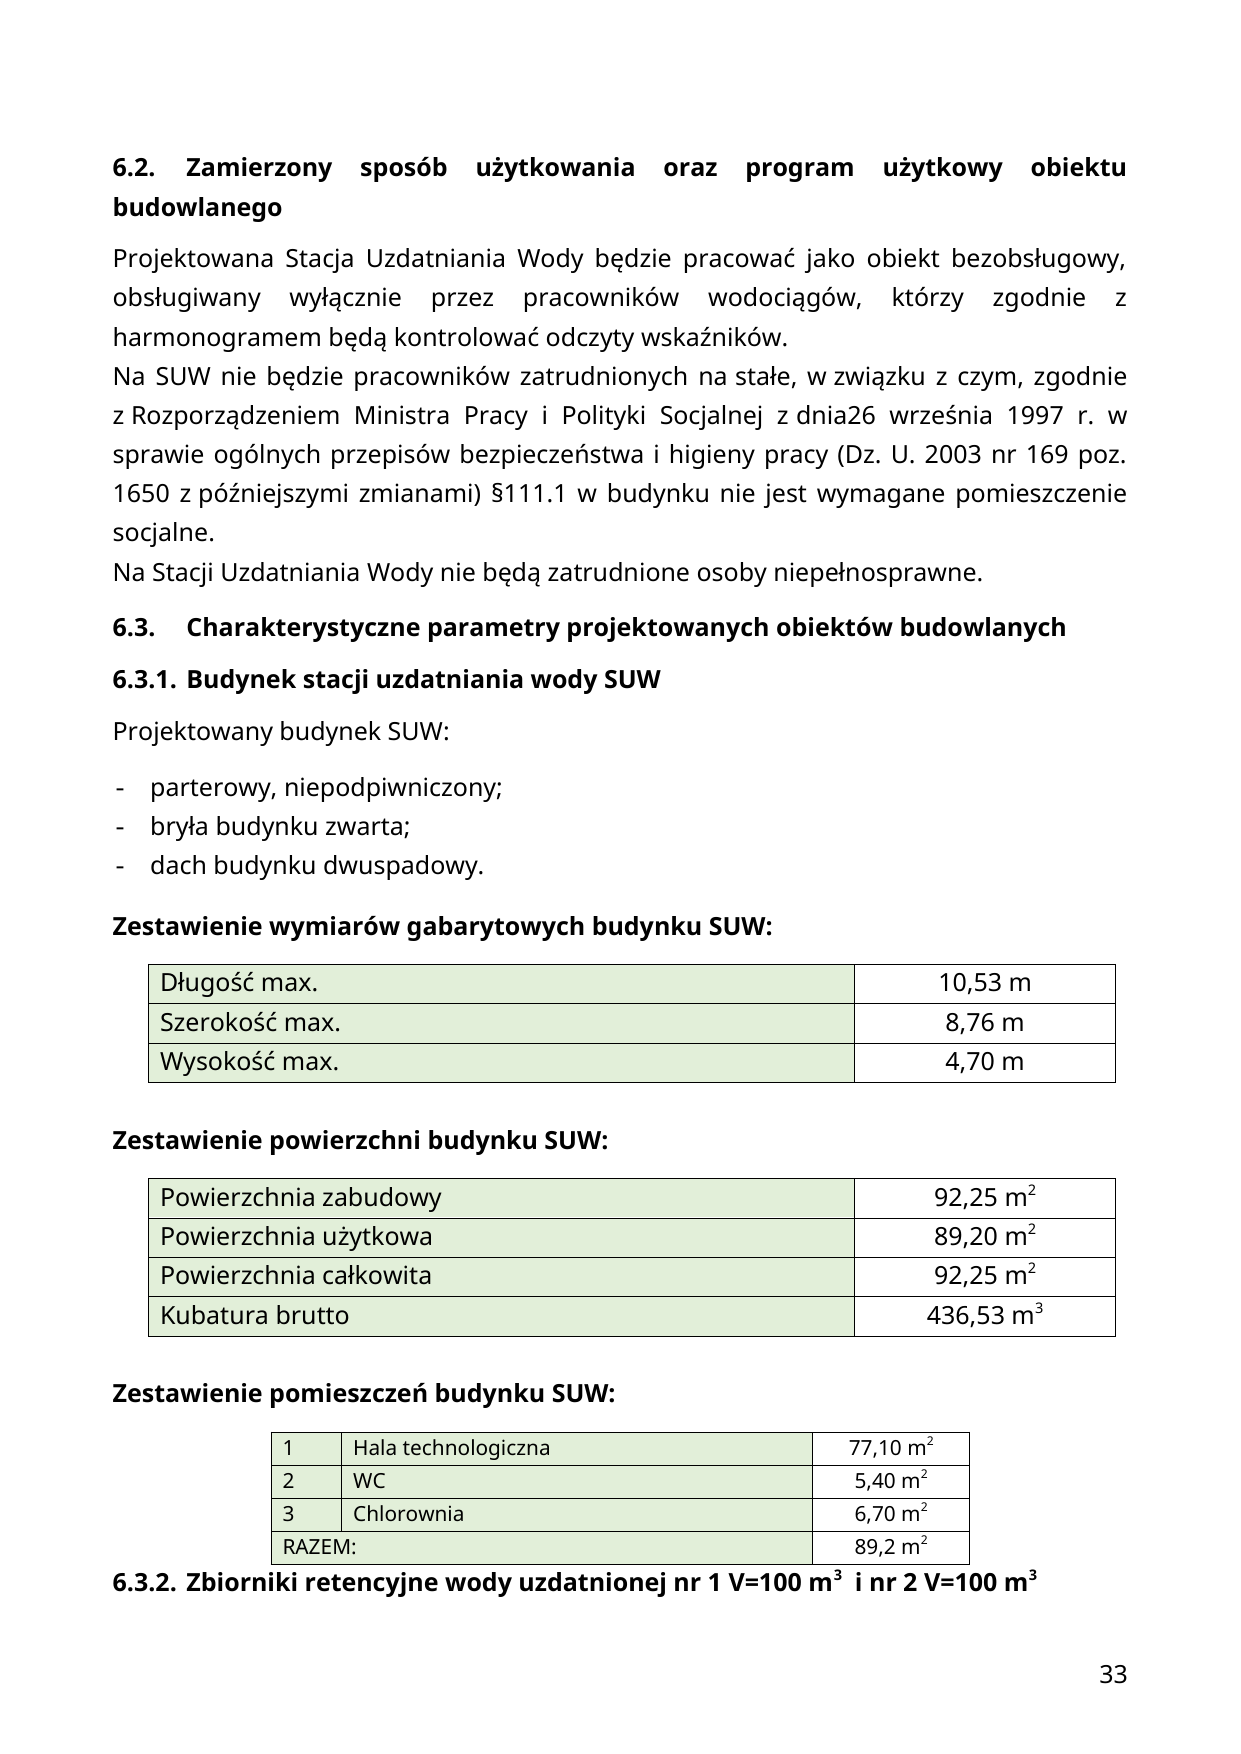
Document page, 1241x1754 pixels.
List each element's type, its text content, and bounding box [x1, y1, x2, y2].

table_cell 92,25 m2 [855, 1258, 1115, 1296]
table_header Długość max. [149, 965, 854, 1003]
table_cell Chlorownia [342, 1499, 812, 1531]
text Charakterystyczne parametry projektowanych obiektów budowlanych [112, 610, 1128, 644]
table_cell 8,76 m [855, 1004, 1115, 1043]
table_cell 3 [272, 1499, 341, 1531]
table_cell Powierzchnia użytkowa [149, 1219, 854, 1257]
table_header 1 [272, 1433, 341, 1465]
table_header Powierzchnia zabudowy [149, 1179, 854, 1217]
table_header 77,10 m2 [813, 1433, 969, 1465]
table_cell 6,70 m2 [813, 1499, 969, 1531]
table_cell Wysokość max. [149, 1044, 854, 1082]
text Zamierzony sposób użytkowania oraz program użytkowy obiektu budowlanego [112, 150, 1128, 223]
text Zbiorniki retencyjne wody uzdatnionej nr 1 V=100 m3 i nr 2 V=100 m3 [112, 1565, 1128, 1599]
text Zestawienie wymiarów gabarytowych budynku SUW: [112, 908, 1128, 942]
table_header Hala technologiczna [342, 1433, 812, 1465]
table_cell 436,53 m3 [855, 1297, 1115, 1336]
text Projektowana Stacja Uzdatniania Wody będzie pracować jako obiekt bezobsługowy, obsługiwany wyłącznie przez pracowników wodociągów, którzy zgodnie z harmonogramem będą kontrolować odczyty wskaźników. [112, 241, 1128, 353]
table_cell WC [342, 1466, 812, 1498]
table_cell Szerokość max. [149, 1004, 854, 1043]
text Budynek stacji uzdatniania wody SUW [112, 662, 1128, 696]
table_cell 89,2 m2 [813, 1532, 969, 1564]
table_header 10,53 m [855, 965, 1115, 1003]
text parterowy, niepodpiwniczony; [112, 769, 1128, 803]
text dach budynku dwuspadowy. [112, 848, 1128, 882]
table_cell 4,70 m [855, 1044, 1115, 1082]
text bryła budynku zwarta; [112, 808, 1128, 843]
table_cell 2 [272, 1466, 341, 1498]
text Zestawienie pomieszczeń budynku SUW: [112, 1376, 1128, 1410]
table_cell 89,20 m2 [855, 1219, 1115, 1257]
text Na SUW nie będzie pracowników zatrudnionych na stałe, w związku z czym, zgodnie z Rozporządzeniem Ministra Pracy i Polityki Socjalnej z dnia26 września 1997 r. w sprawie ogólnych przepisów bezpieczeństwa i higieny pracy (Dz. U. 2003 nr 169 poz. 1650 z późniejszymi zmianami) §111.1 w budynku nie jest wymagane pomieszczenie socjalne. [112, 358, 1128, 549]
table_header 92,25 m2 [855, 1179, 1115, 1217]
table_cell 5,40 m2 [813, 1466, 969, 1498]
text Zestawienie powierzchni budynku SUW: [112, 1122, 1128, 1156]
table_cell RAZEM: [272, 1532, 812, 1564]
text Projektowany budynek SUW: [112, 713, 1128, 747]
text Na Stacji Uzdatniania Wody nie będą zatrudnione osoby niepełnosprawne. [112, 554, 1128, 588]
table_cell Kubatura brutto [149, 1297, 854, 1336]
table_cell Powierzchnia całkowita [149, 1258, 854, 1296]
